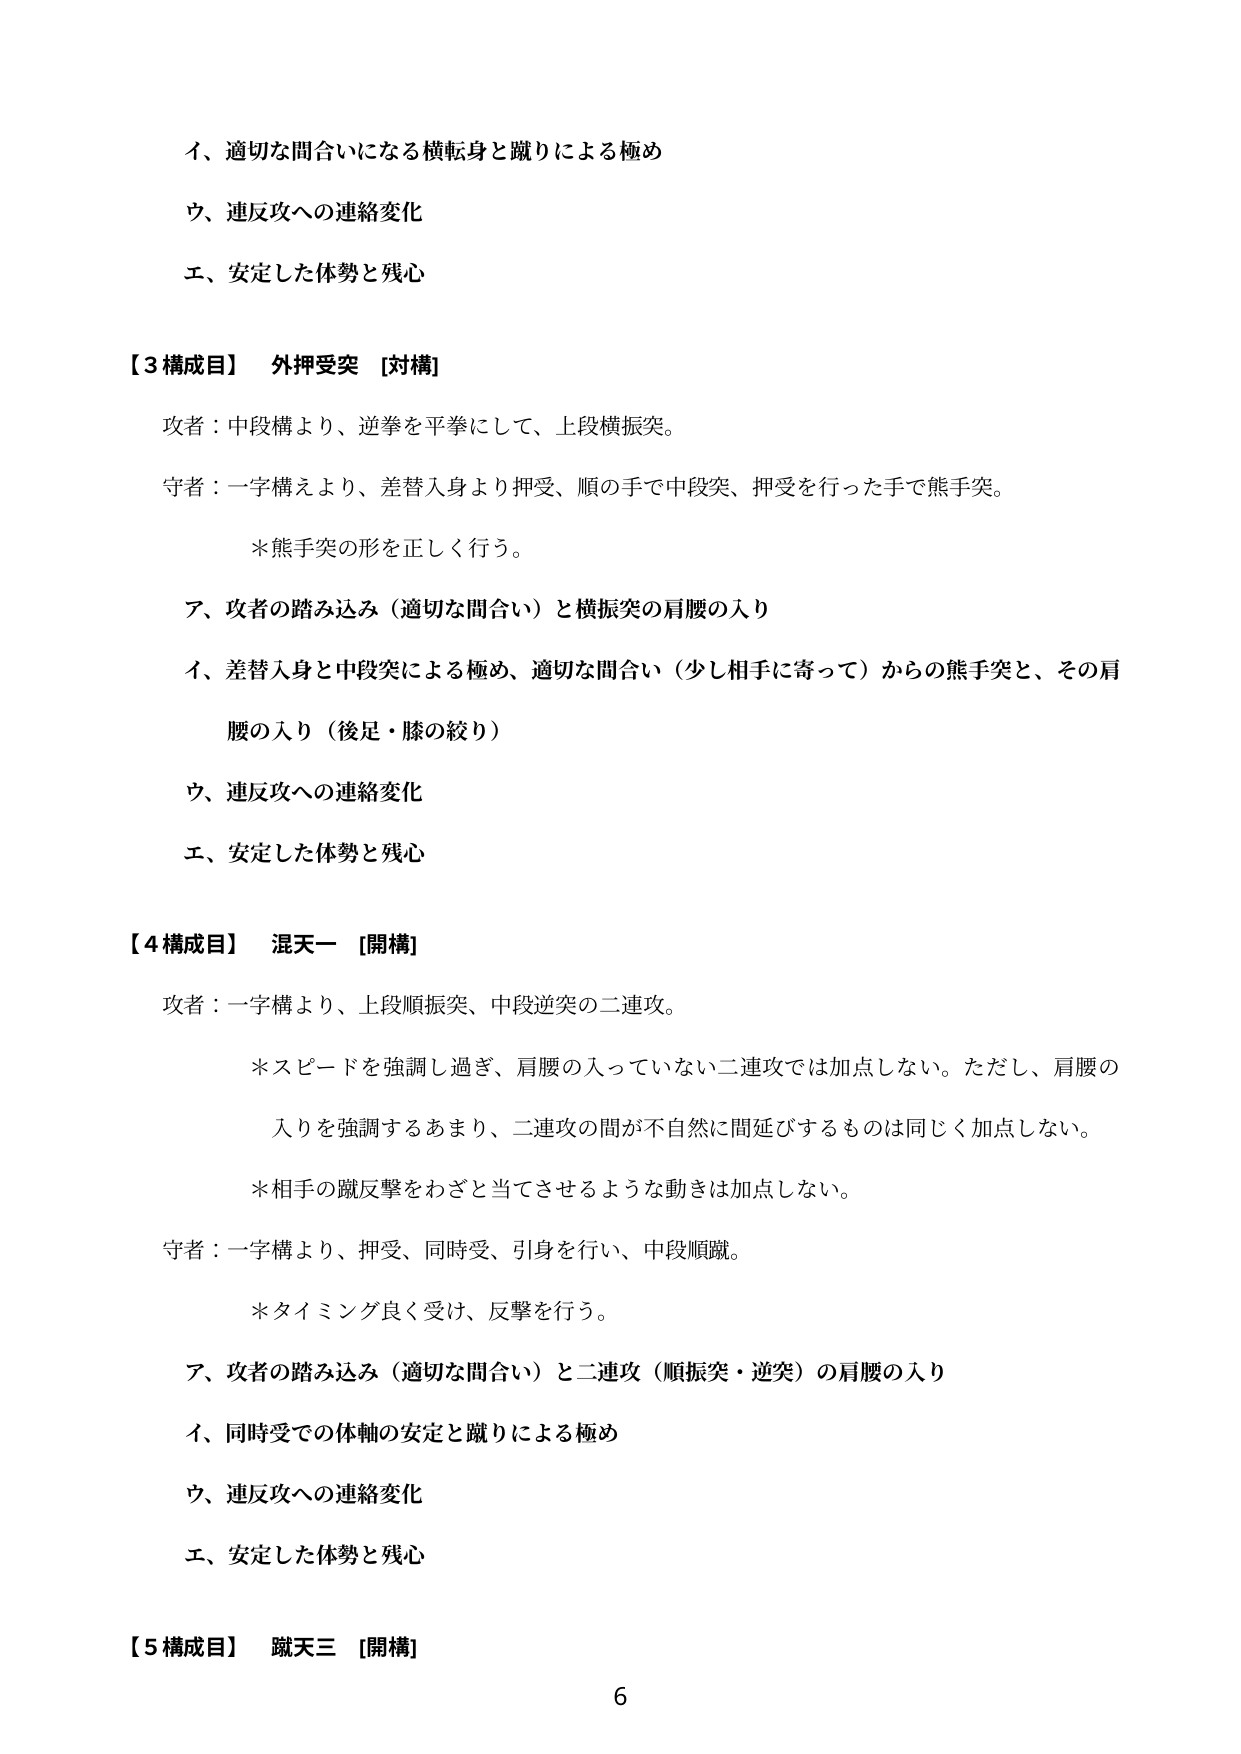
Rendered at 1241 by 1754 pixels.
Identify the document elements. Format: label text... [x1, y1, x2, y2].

text イ、適切な間合いになる横転身と蹴りによる極め [184, 119, 1122, 180]
text ウ、連反攻への連絡変化 [118, 760, 1122, 821]
text 【５構成目】 蹴天三 [開構] [118, 1615, 1122, 1676]
text エ、安定した体勢と残心 [118, 1523, 1122, 1584]
text ＊相手の蹴反撃をわざと当てさせるような動きは加点しない。 [249, 1157, 1122, 1218]
text 【３構成目】 外押受突 [対構] [118, 333, 1122, 394]
text ＊スピードを強調し過ぎ、肩腰の入っていない二連攻では加点しない。ただし、肩腰の入りを強調するあまり、二連攻の間が不自然に間延びするものは同じく加点しない。 [249, 1035, 1122, 1157]
text ウ、連反攻への連絡変化 [118, 180, 1122, 241]
text イ、差替入身と中段突による極め、適切な間合い（少し相手に寄って）からの熊手突と、その肩腰の入り（後足・膝の絞り） [184, 638, 1122, 760]
text ＊タイミング良く受け、反撃を行う。 [118, 1279, 1122, 1340]
text 守者：一字構より、押受、同時受、引身を行い、中段順蹴。 [118, 1218, 1122, 1279]
text 攻者：一字構より、上段順振突、中段逆突の二連攻。 [118, 974, 1122, 1035]
text イ、同時受での体軸の安定と蹴りによる極め [118, 1401, 1122, 1462]
text ア、攻者の踏み込み（適切な間合い）と横振突の肩腰の入り [184, 577, 1122, 638]
text 【４構成目】 混天一 [開構] [118, 913, 1122, 974]
text ウ、連反攻への連絡変化 [118, 1462, 1122, 1523]
text ア、攻者の踏み込み（適切な間合い）と二連攻（順振突・逆突）の肩腰の入り [118, 1340, 1122, 1401]
text エ、安定した体勢と残心 [184, 241, 1122, 302]
text 攻者：中段構より、逆拳を平拳にして、上段横振突。 [118, 394, 1122, 455]
text 守者：一字構えより、差替入身より押受、順の手で中段突、押受を行った手で熊手突。 [118, 455, 1122, 516]
text ＊熊手突の形を正しく行う。 [118, 516, 1122, 577]
text エ、安定した体勢と残心 [184, 821, 1122, 882]
